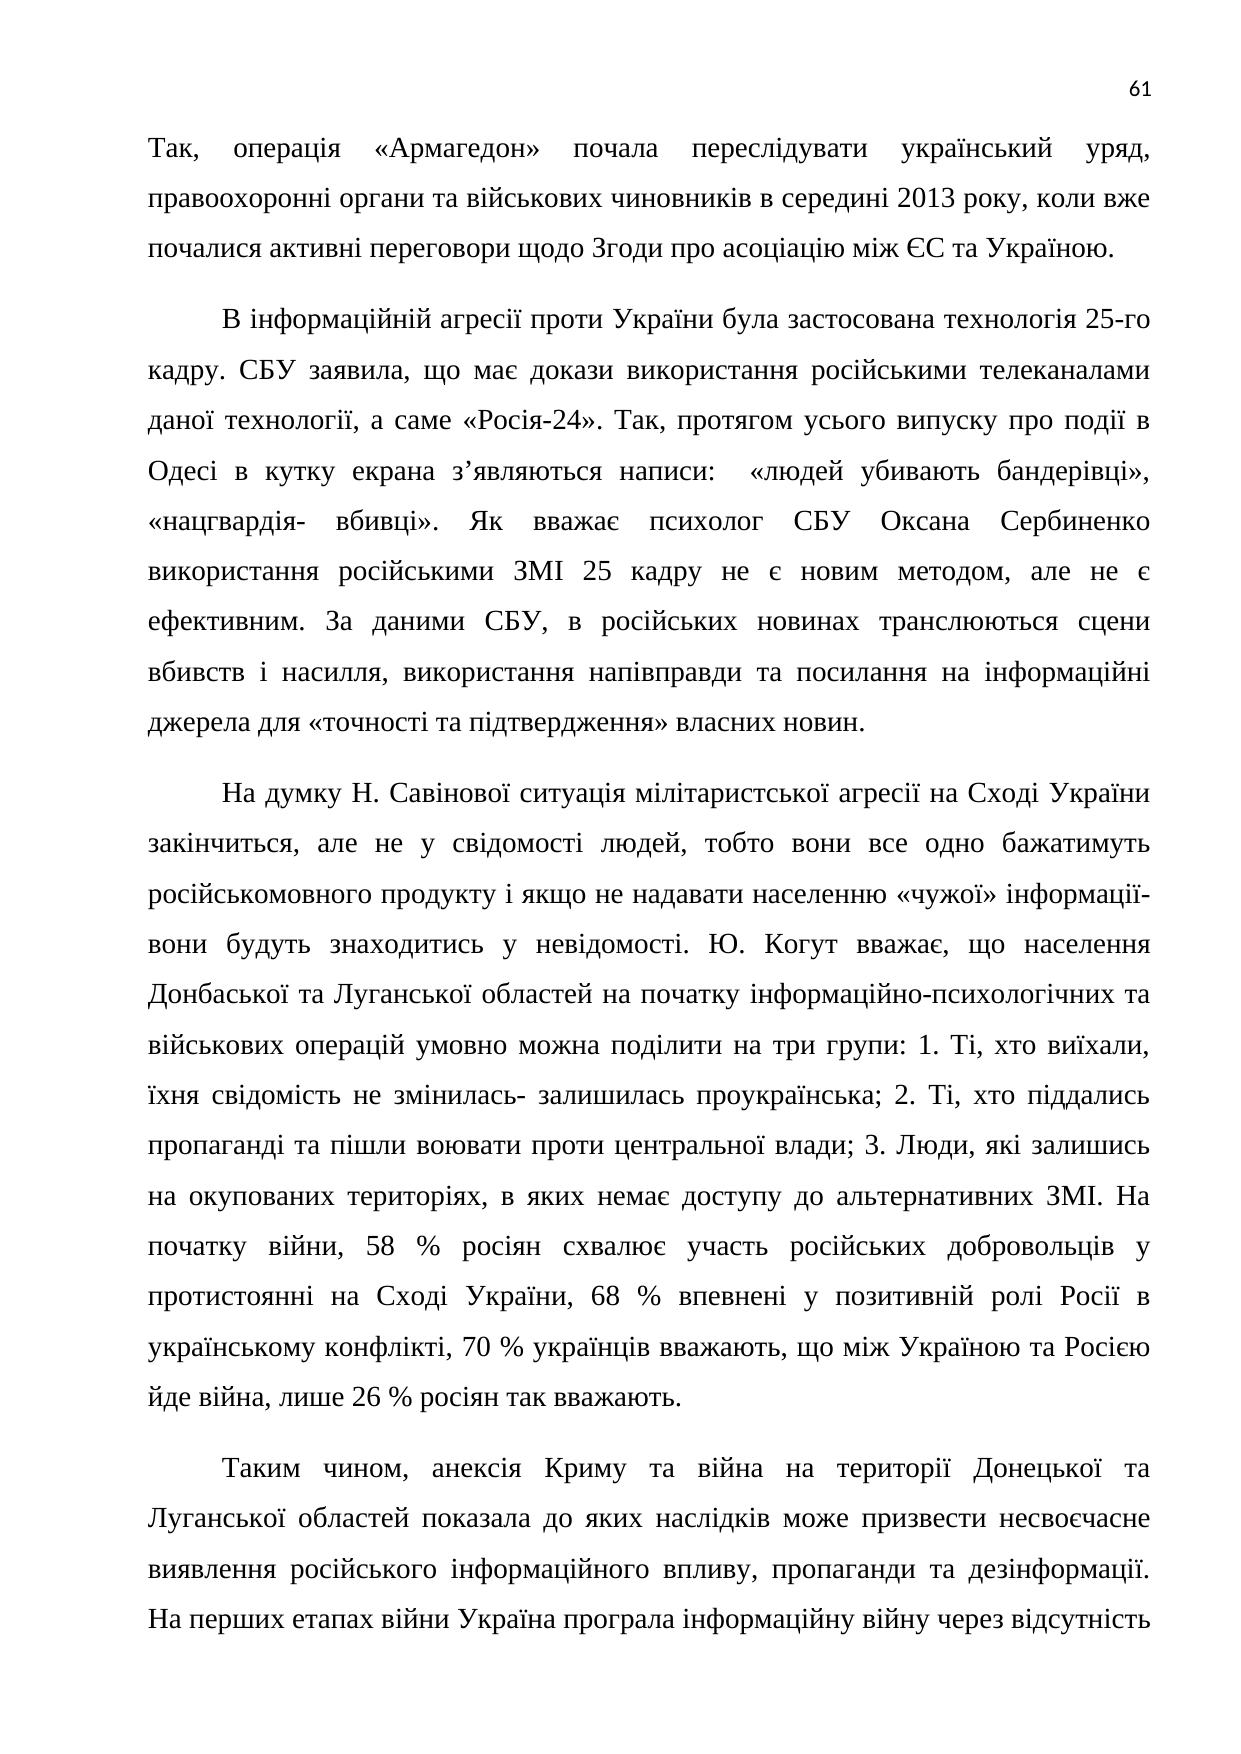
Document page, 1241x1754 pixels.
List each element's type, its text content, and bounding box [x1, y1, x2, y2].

text На думку Н. Савінової ситуація мілітаристської агресії на Сході України закінчиться, але не у свідомості людей, тобто вони все одно бажатимуть російськомовного продукту і якщо не надавати населенню «чужої» інформації- вони будуть знаходитись у невідомості. Ю. Когут вважає, що населення Донбаської та Луганської областей на початку інформаційно-психологічних та військових операцій умовно можна поділити на три групи: 1. Ті, хто виїхали, їхня свідомість не змінилась- залишилась проукраїнська; 2. Ті, хто піддались пропаганді та пішли воювати проти центральної влади; 3. Люди, які залишись на окупованих територіях, в яких немає доступу до альтернативних ЗМІ. На початку війни, 58 % росіян схвалює участь російських добровольців у протистоянні на Сході України, 68 % впевнені у позитивній ролі Росії в українському конфлікті, 70 % українців вважають, що між Україною та Росією йде війна, лише 26 % росіян так вважають. [148, 775, 1152, 1413]
text В інформаційній агресії проти України була застосована технологія 25-го кадру. СБУ заявила, що має докази використання російськими телеканалами даної технології, а саме «Росія-24». Так, протягом усього випуску про події в Одесі в кутку екрана з’являються написи: «людей убивають бандерівці», «нацгвардія- вбивці». Як вважає психолог СБУ Оксана Сербиненко використання російськими ЗМІ 25 кадру не є новим методом, але не є ефективним. За даними СБУ, в російських новинах транслюються сцени вбивств і насилля, використання напівправди та посилання на інформаційні джерела для «точності та підтвердження» власних новин. [148, 302, 1152, 738]
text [148, 130, 1152, 264]
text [148, 1450, 1152, 1635]
